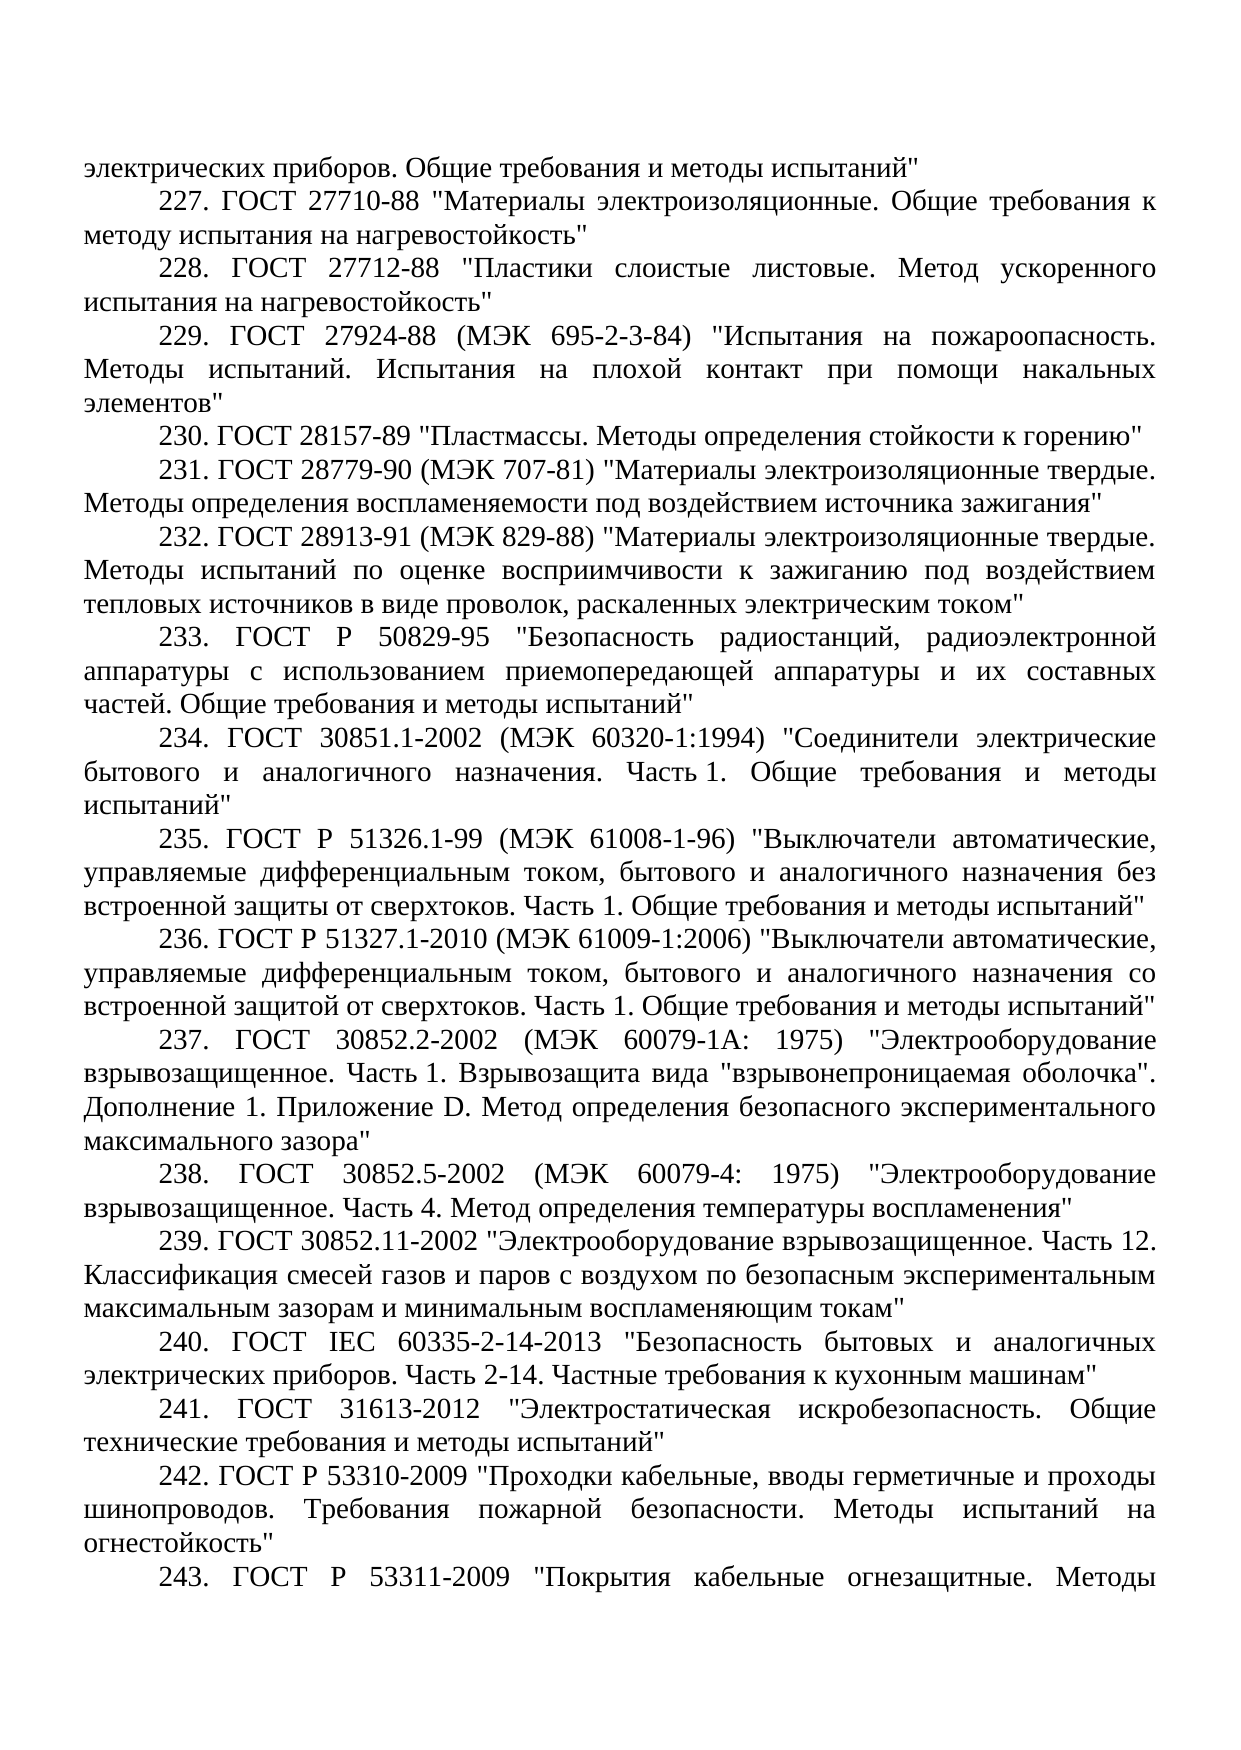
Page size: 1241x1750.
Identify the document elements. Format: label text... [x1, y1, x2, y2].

text 239. ГОСТ 30852.11-2002 "Электрооборудование взрывозащищенное. Часть 12. Классификация смесей газов и паров с воздухом по безопасным экспериментальным максимальным зазорам и минимальным воспламеняющим токам" [83, 1223, 1157, 1324]
text 227. ГОСТ 27710-88 "Материалы электроизоляционные. Общие требования к методу испытания на нагревостойкость" [83, 183, 1157, 251]
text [83, 150, 1157, 183]
text 234. ГОСТ 30851.1-2002 (МЭК 60320-1:1994) "Соединители электрические бытового и аналогичного назначения. Часть 1. Общие требования и методы испытаний" [83, 720, 1157, 821]
text 235. ГОСТ Р 51326.1-99 (МЭК 61008-1-96) "Выключатели автоматические, управляемые дифференциальным током, бытового и аналогичного назначения без встроенной защиты от сверхтоков. Часть 1. Общие требования и методы испытаний" [83, 821, 1157, 921]
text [83, 1559, 1157, 1592]
text 228. ГОСТ 27712-88 "Пластики слоистые листовые. Метод ускоренного испытания на нагревостойкость" [83, 251, 1157, 318]
text 230. ГОСТ 28157-89 "Пластмассы. Методы определения стойкости к горению" [83, 418, 1157, 452]
text 232. ГОСТ 28913-91 (МЭК 829-88) "Материалы электроизоляционные твердые. Методы испытаний по оценке восприимчивости к зажиганию под воздействием тепловых источников в виде проволок, раскаленных электрическим током" [83, 519, 1157, 619]
text 240. ГОСТ IEC 60335-2-14-2013 "Безопасность бытовых и аналогичных электрических приборов. Часть 2-14. Частные требования к кухонным машинам" [83, 1324, 1157, 1391]
text 231. ГОСТ 28779-90 (МЭК 707-81) "Материалы электроизоляционные твердые. Методы определения воспламеняемости под воздействием источника зажигания" [83, 452, 1157, 519]
text 242. ГОСТ Р 53310-2009 "Проходки кабельные, вводы герметичные и проходы шинопроводов. Требования пожарной безопасности. Методы испытаний на огнестойкость" [83, 1458, 1157, 1559]
text 236. ГОСТ Р 51327.1-2010 (МЭК 61009-1:2006) "Выключатели автоматические, управляемые дифференциальным током, бытового и аналогичного назначения со встроенной защитой от сверхтоков. Часть 1. Общие требования и методы испытаний" [83, 921, 1157, 1022]
text 238. ГОСТ 30852.5-2002 (МЭК 60079-4: 1975) "Электрооборудование взрывозащищенное. Часть 4. Метод определения температуры воспламенения" [83, 1156, 1157, 1223]
text 237. ГОСТ 30852.2-2002 (МЭК 60079-1А: 1975) "Электрооборудование взрывозащищенное. Часть 1. Взрывозащита вида "взрывонепроницаемая оболочка". Дополнение 1. Приложение D. Метод определения безопасного экспериментального максимального зазора" [83, 1022, 1157, 1156]
text 229. ГОСТ 27924-88 (МЭК 695-2-3-84) "Испытания на пожароопасность. Методы испытаний. Испытания на плохой контакт при помощи накальных элементов" [83, 318, 1157, 418]
text 233. ГОСТ Р 50829-95 "Безопасность радиостанций, радиоэлектронной аппаратуры с использованием приемопередающей аппаратуры и их составных частей. Общие требования и методы испытаний" [83, 619, 1157, 720]
text 241. ГОСТ 31613-2012 "Электростатическая искробезопасность. Общие технические требования и методы испытаний" [83, 1391, 1157, 1458]
